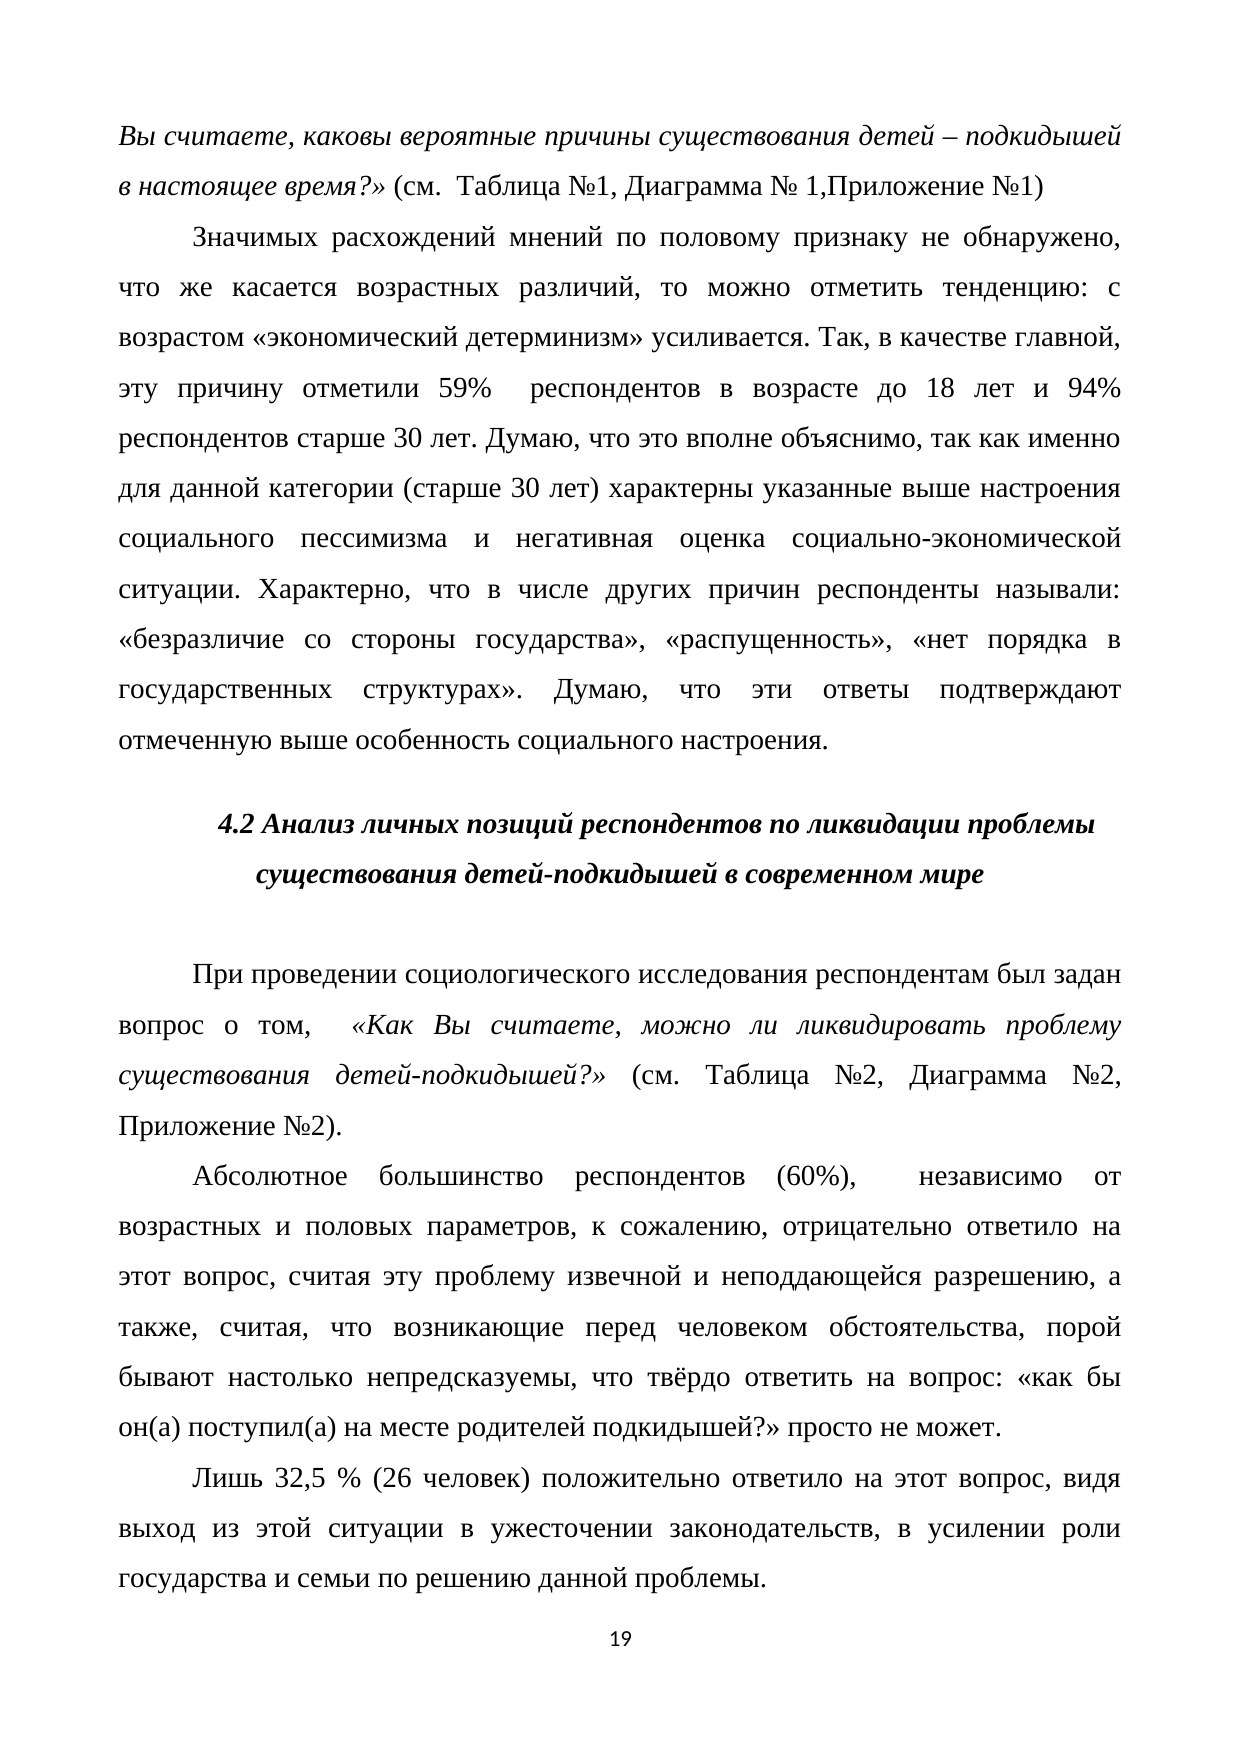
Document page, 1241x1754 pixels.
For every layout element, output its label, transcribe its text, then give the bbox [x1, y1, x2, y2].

text Абсолютное большинство респондентов (60%), независимо от возрастных и половых параметров, к сожалению, отрицательно ответило на этот вопрос, считая эту проблему извечной и неподдающейся разрешению, а также, считая, что возникающие перед человеком обстоятельства, порой бывают настолько непредсказуемы, что твёрдо ответить на вопрос: «как бы он(а) поступил(а) на месте родителей подкидышей?» просто не может. [118, 1158, 1122, 1443]
text 4.2 Анализ личных позиций респондентов по ликвидации проблемы существования детей-подкидышей в современном мире [118, 806, 1122, 889]
text Лишь 32,5 % (26 человек) положительно ответило на этот вопрос, видя выход из этой ситуации в ужесточении законодательств, в усилении роли государства и семьи по решению данной проблемы. [118, 1460, 1122, 1594]
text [118, 118, 1122, 202]
text Значимых расхождений мнений по половому признаку не обнаружено, что же касается возрастных различий, то можно отметить тенденцию: с возрастом «экономический детерминизм» усиливается. Так, в качестве главной, эту причину отметили 59% респондентов в возрасте до 18 лет и 94% респондентов старше 30 лет. Думаю, что это вполне объяснимо, так как именно для данной категории (старше 30 лет) характерны указанные выше настроения социального пессимизма и негативная оценка социально-экономической ситуации. Характерно, что в числе других причин респонденты называли: «безразличие со стороны государства», «распущенность», «нет порядка в государственных структурах». Думаю, что эти ответы подтверждают отмеченную выше особенность социального настроения. [118, 219, 1122, 755]
text При проведении социологического исследования респондентам был задан вопрос о том, «Как Вы считаете, можно ли ликвидировать проблему существования детей-подкидышей?» (см. Таблица №2, Диаграмма №2, Приложение №2). [118, 957, 1122, 1141]
